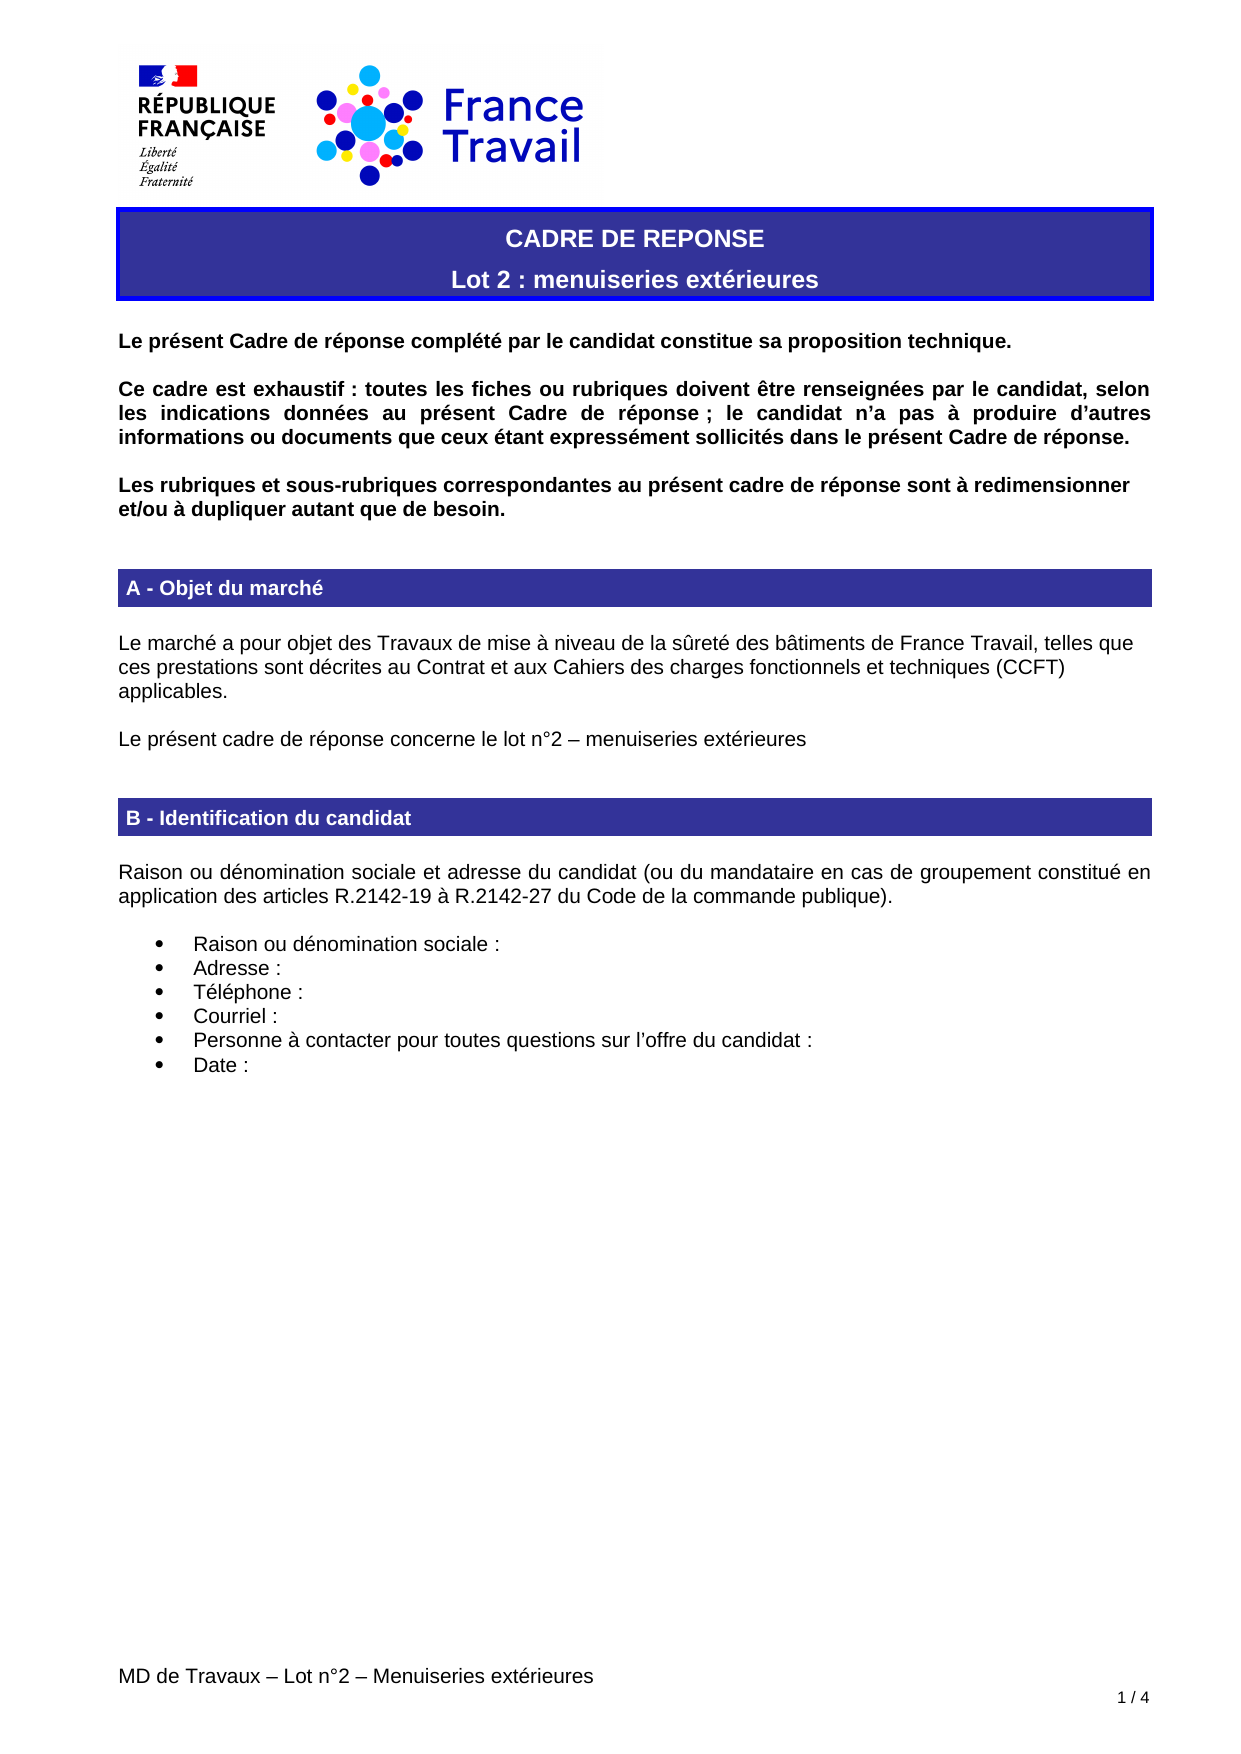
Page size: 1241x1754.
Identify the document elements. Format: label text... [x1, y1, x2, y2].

list Téléphone : [156, 980, 1152, 1004]
text Le présent Cadre de réponse complété par le candidat constitue sa proposition technique. [118, 329, 1152, 353]
table_header [1063, 798, 1152, 836]
list Date : [156, 1052, 1152, 1076]
table_header A - Objet du marché [118, 569, 1063, 607]
text Ce cadre est exhaustif : toutes les fiches ou rubriques doivent être renseignées par le candidat, selon les indications données au présent Cadre de réponse ; le candidat n’a pas à produire d’autres informations ou documents que ceux étant expressément sollicités dans le présent Cadre de réponse. [118, 377, 1152, 449]
table_header CADRE DE REPONSE Lot 2 : menuiseries extérieures [120, 212, 1150, 296]
table_header [1063, 569, 1152, 607]
text Raison ou dénomination sociale et adresse du candidat (ou du mandataire en cas de groupement constitué en application des articles R.2142-19 à R.2142-27 du Code de la commande publique). [118, 860, 1152, 908]
list Courriel : [156, 1004, 1152, 1028]
list Adresse : [156, 956, 1152, 980]
table_header B - Identification du candidat [118, 798, 1063, 836]
picture [118, 44, 604, 207]
text Le marché a pour objet des Travaux de mise à niveau de la sûreté des bâtiments de France Travail, telles que ces prestations sont décrites au Contrat et aux Cahiers des charges fonctionnels et techniques (CCFT) applicables. [118, 631, 1152, 702]
list Personne à contacter pour toutes questions sur l’offre du candidat : [156, 1028, 1152, 1052]
text Les rubriques et sous-rubriques correspondantes au présent cadre de réponse sont à redimensionner et/ou à dupliquer autant que de besoin. [118, 473, 1152, 521]
text Le présent cadre de réponse concerne le lot n°2 – menuiseries extérieures [118, 726, 1152, 750]
list Raison ou dénomination sociale : [156, 932, 1152, 956]
